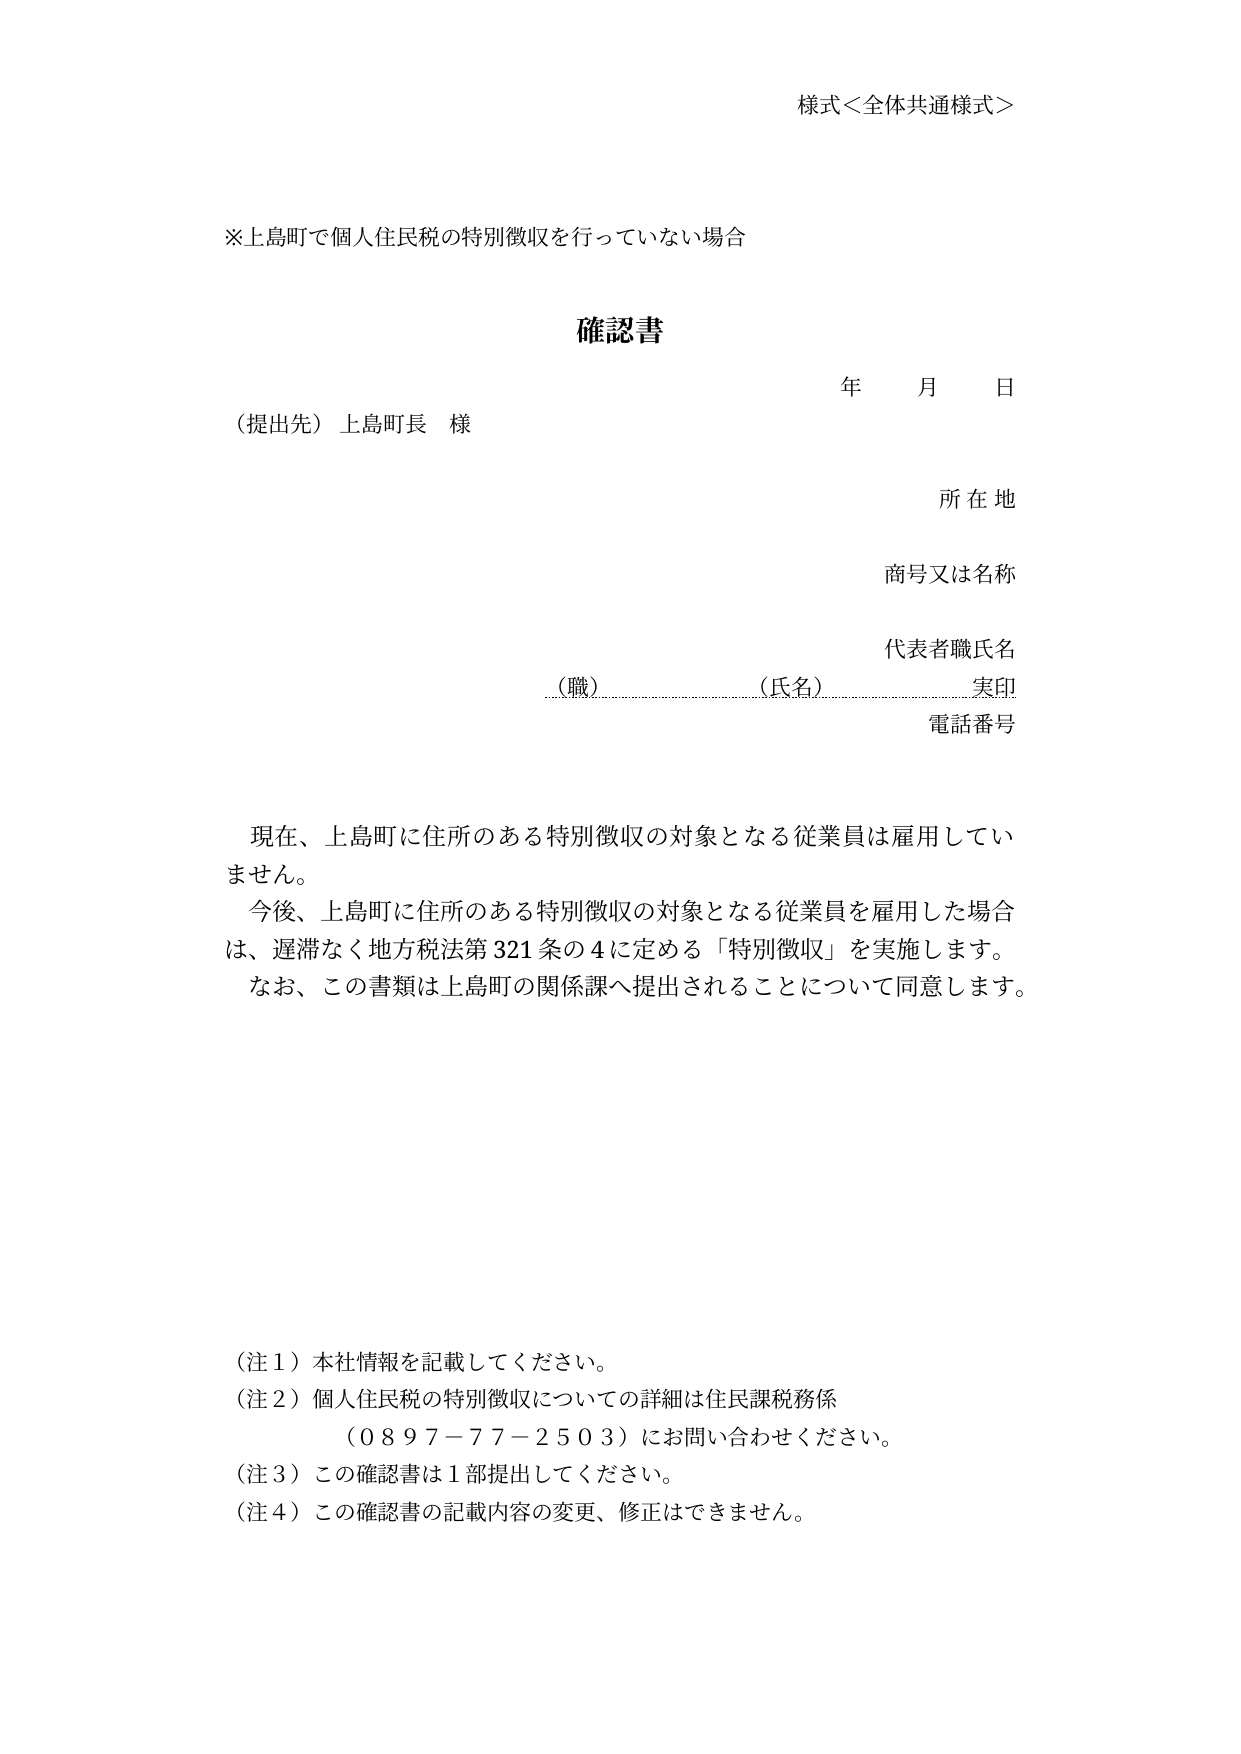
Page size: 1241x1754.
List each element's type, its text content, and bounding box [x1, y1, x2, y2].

text なお、この書類は上島町の関係課へ提出されることについて同意します。 [224, 967, 1016, 1004]
text （提出先） 上島町長 様 [224, 404, 1016, 442]
text ※上島町で個人住民税の特別徴収を行っていない場合 [224, 217, 1016, 254]
text （０８９７－７７－２５０３）にお問い合わせください。 [224, 1417, 1016, 1454]
text （注１）本社情報を記載してください。 [224, 1342, 1016, 1379]
text 現在、上島町に住所のある特別徴収の対象となる従業員は雇用していません。 [224, 817, 1016, 892]
text （職） （氏名） 実印 [224, 667, 1016, 704]
text 電話番号 [224, 704, 1016, 742]
text 年 月 日 [224, 367, 1016, 404]
text 確認書 [224, 292, 1016, 367]
text 代表者職氏名 [224, 629, 1016, 667]
text （注３）この確認書は１部提出してください。 [224, 1454, 1016, 1492]
text 今後、上島町に住所のある特別徴収の対象となる従業員を雇用した場合は、遅滞なく地方税法第321条の4に定める「特別徴収」を実施します。 [224, 892, 1016, 967]
text 所 在 地 [224, 479, 1016, 517]
text （注４）この確認書の記載内容の変更、修正はできません。 [224, 1492, 1016, 1529]
text 商号又は名称 [224, 554, 1016, 592]
text （注２）個人住民税の特別徴収についての詳細は住民課税務係 [224, 1379, 1016, 1417]
